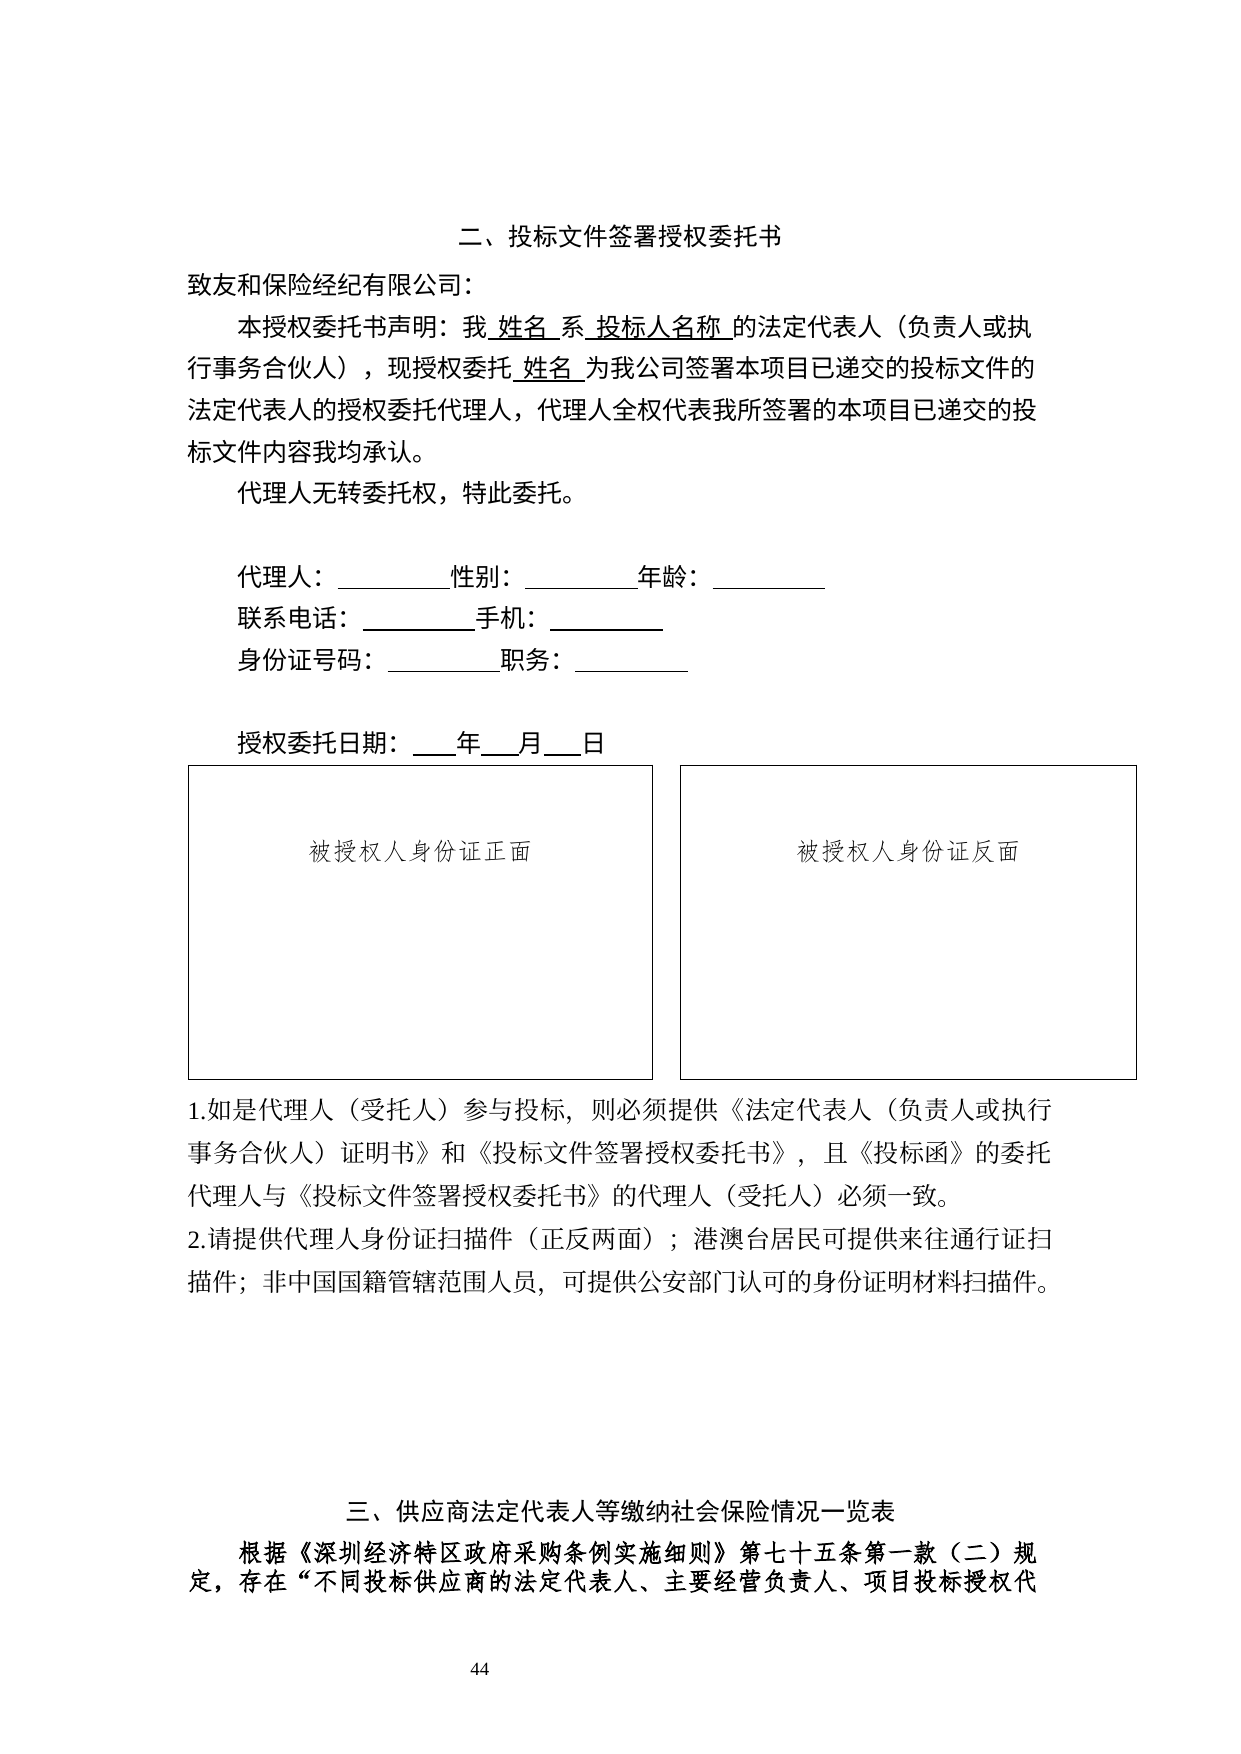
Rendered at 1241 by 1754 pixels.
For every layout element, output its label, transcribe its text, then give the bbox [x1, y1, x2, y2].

text 说明： [187, 1053, 1053, 1081]
text 授权委托日期： 年 月 日 [187, 719, 1053, 761]
text 身份证号码： 职务： [187, 636, 1053, 678]
text 代理人无转委托权，特此委托。 [187, 469, 1053, 511]
subtitle 三、供应商法定代表人等缴纳社会保险情况一览表 [187, 1495, 1053, 1524]
text 致友和保险经纪有限公司： [187, 261, 1053, 303]
text 联系电话： 手机： [187, 594, 1053, 636]
text 2.请提供代理人身份证扫描件（正反两面）；港澳台居民可提供来往通行证扫描件；非中国国籍管辖范围人员，可提供公安部门认可的身份证明材料扫描件。 [187, 1225, 1053, 1297]
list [187, 1536, 1053, 1593]
text 代理人： 性别： 年龄： [187, 553, 1053, 594]
subtitle 二、投标文件签署授权委托书 [187, 220, 1053, 248]
text 本授权委托书声明：我 姓名 系 投标人名称 的法定代表人（负责人或执行事务合伙人），现授权委托 姓名 为我公司签署本项目已递交的投标文件的法定代表人的授权委托代理人，代理人全权代表我所签署的本项目已递交的投标文件内容我均承认。 [187, 303, 1053, 469]
text 1.如是代理人（受托人）参与投标，则必须提供《法定代表人（负责人或执行事务合伙人）证明书》和《投标文件签署授权委托书》，且《投标函》的委托代理人与《投标文件签署授权委托书》的代理人（受托人）必须一致。 [187, 1096, 1053, 1211]
